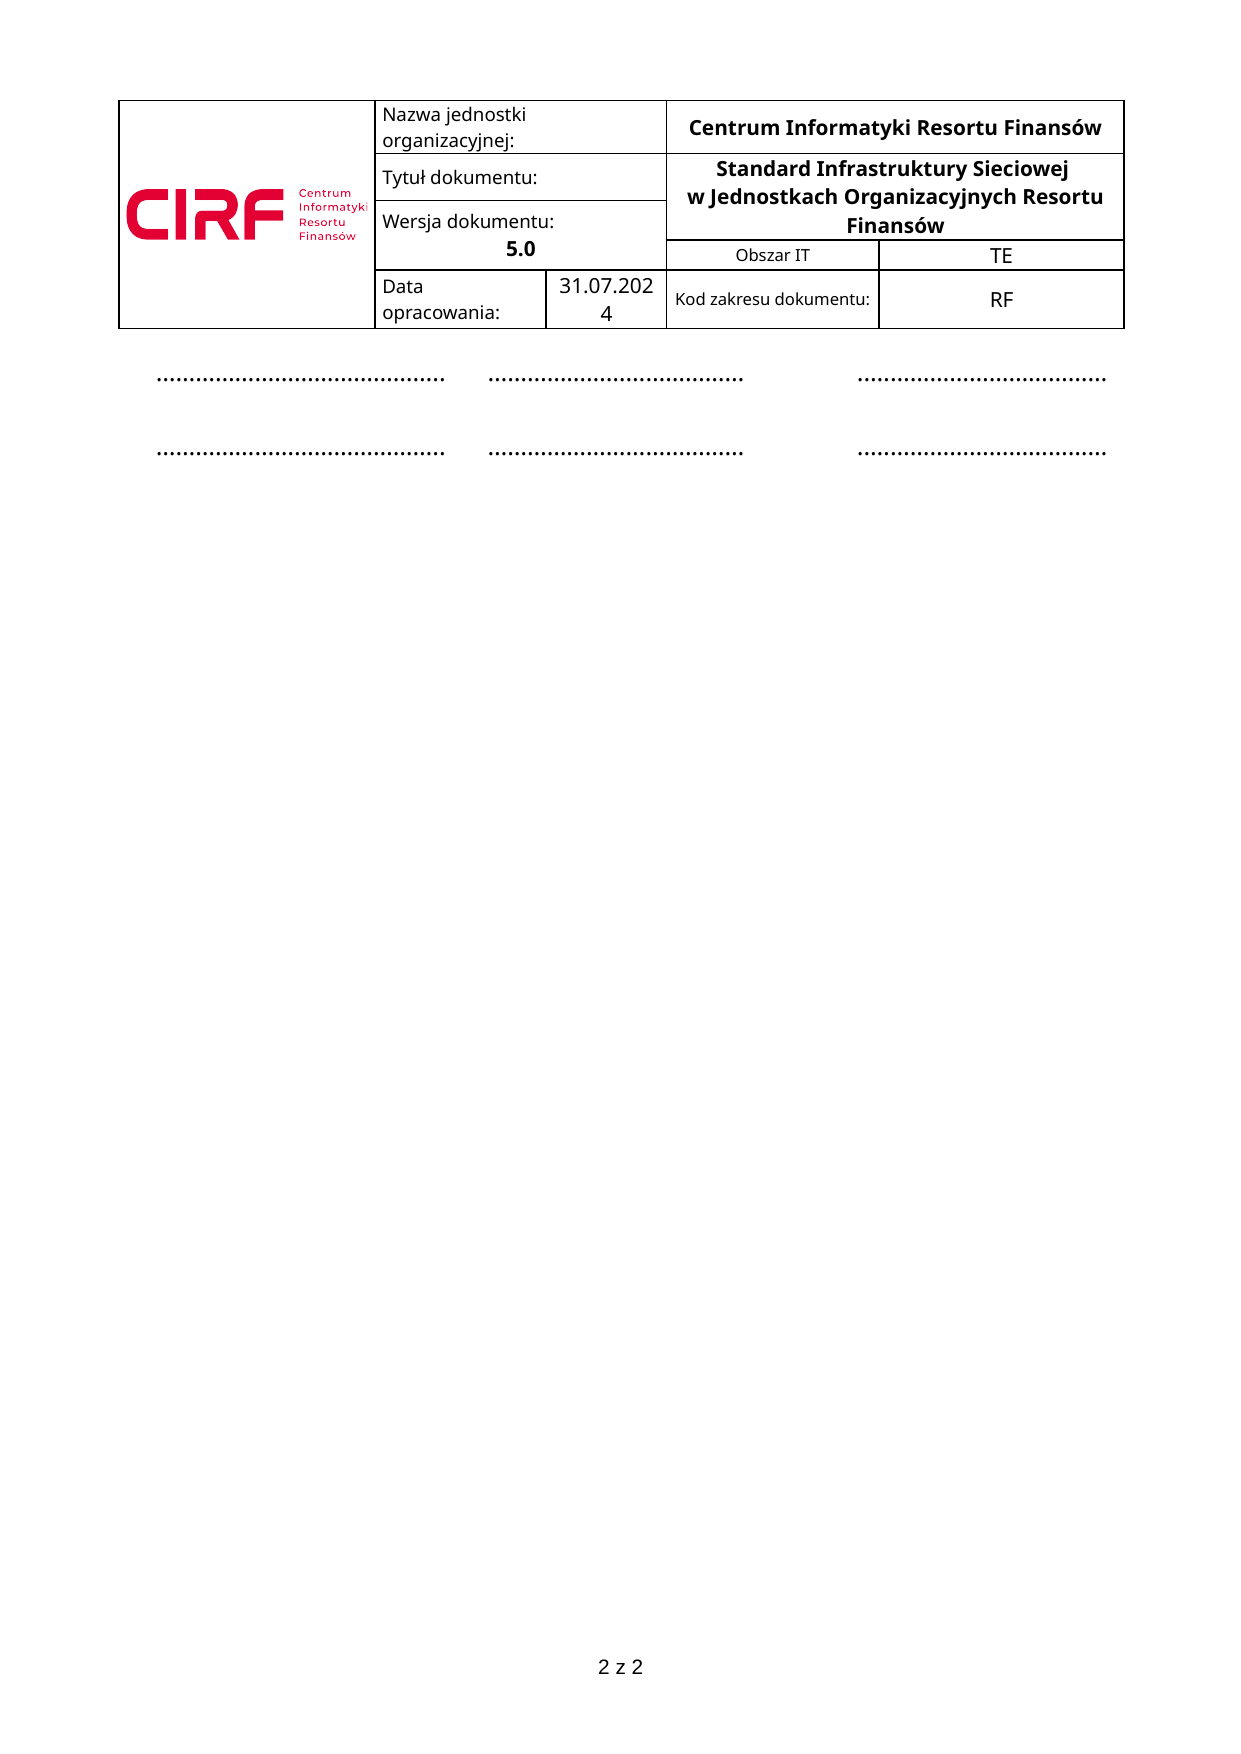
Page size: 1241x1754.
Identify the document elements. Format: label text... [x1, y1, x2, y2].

text …………………………………….. ………………………………… ..……………………………… [156, 429, 1123, 463]
text …………………………………….. ………………………………… ..……………………………… [156, 355, 1123, 389]
picture [126, 189, 368, 240]
